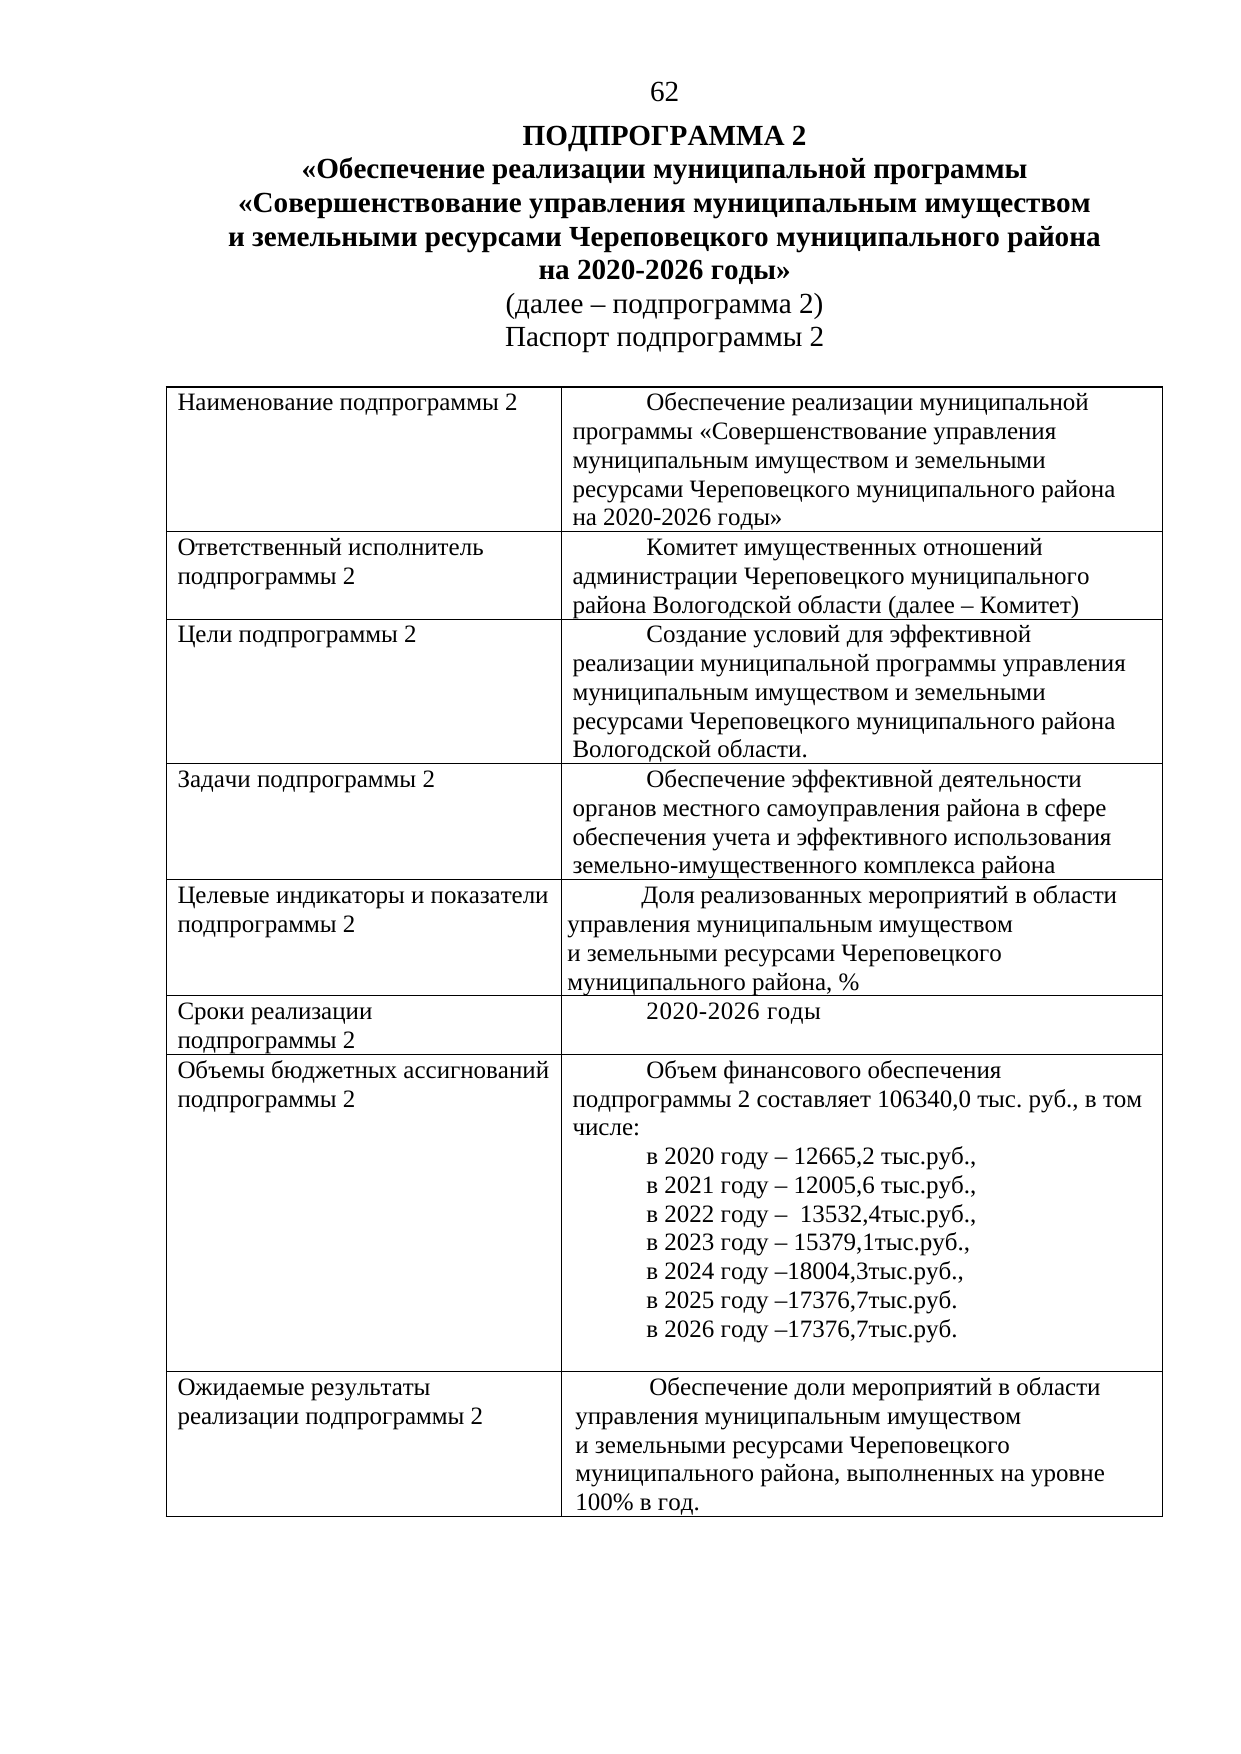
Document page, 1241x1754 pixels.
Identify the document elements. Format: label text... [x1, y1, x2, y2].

table_cell Доля реализованных мероприятий в области управления муниципальным имуществом и земельными ресурсами Череповецкого муниципального района, % [562, 880, 1162, 995]
table_cell Ожидаемые результаты реализации подпрограммы 2 [167, 1372, 561, 1516]
table_header Наименование подпрограммы 2 [167, 388, 561, 531]
table_cell Ответственный исполнитель подпрограммы 2 [167, 532, 561, 618]
table_cell Обеспечение эффективной деятельности органов местного самоуправления района в сфере обеспечения учета и эффективного использования земельно-имущественного комплекса района [562, 764, 1162, 879]
text ПОДПРОГРАММА 2 [177, 118, 1152, 152]
text на 2020-2026 годы» [177, 252, 1152, 286]
text и земельными ресурсами Череповецкого муниципального района [177, 219, 1152, 252]
table_cell Обеспечение доли мероприятий в области управления муниципальным имуществом и земельными ресурсами Череповецкого муниципального района, выполненных на уровне 100% в год. [562, 1372, 1162, 1516]
text «Обеспечение реализации муниципальной программы [177, 152, 1152, 185]
table_cell 2020-2026 годы [562, 996, 1162, 1054]
table_cell Объемы бюджетных ассигнований подпрограммы 2 [167, 1055, 561, 1371]
table_cell Цели подпрограммы 2 [167, 620, 561, 763]
table_cell Комитет имущественных отношений администрации Череповецкого муниципального района Вологодской области (далее – Комитет) [562, 532, 1162, 618]
table_cell Сроки реализации подпрограммы 2 [167, 996, 561, 1054]
table_cell Задачи подпрограммы 2 [167, 764, 561, 879]
table_cell Создание условий для эффективной реализации муниципальной программы управления муниципальным имуществом и земельными ресурсами Череповецкого муниципального района Вологодской области. [562, 620, 1162, 763]
text (далее – подпрограмма 2) [177, 286, 1152, 319]
table_cell Целевые индикаторы и показатели подпрограммы 2 [167, 880, 561, 995]
table_cell Объем финансового обеспечения подпрограммы 2 составляет 106340,0 тыс. руб., в том числе: в 2020 году – 12665,2 тыс.руб., в 2021 году – 12005,6 тыс.руб., в 2022 году – 13532,4тыс.руб., в 2023 году – 15379,1тыс.руб., в 2024 году –18004,3тыс.руб., в 2025 году –17376,7тыс.руб. в 2026 году –17376,7тыс.руб. [562, 1055, 1162, 1371]
text «Совершенствование управления муниципальным имуществом [177, 185, 1152, 219]
text Паспорт подпрограммы 2 [177, 319, 1152, 353]
table_header Обеспечение реализации муниципальной программы «Совершенствование управления муниципальным имуществом и земельными ресурсами Череповецкого муниципального района на 2020-2026 годы» [562, 388, 1162, 531]
